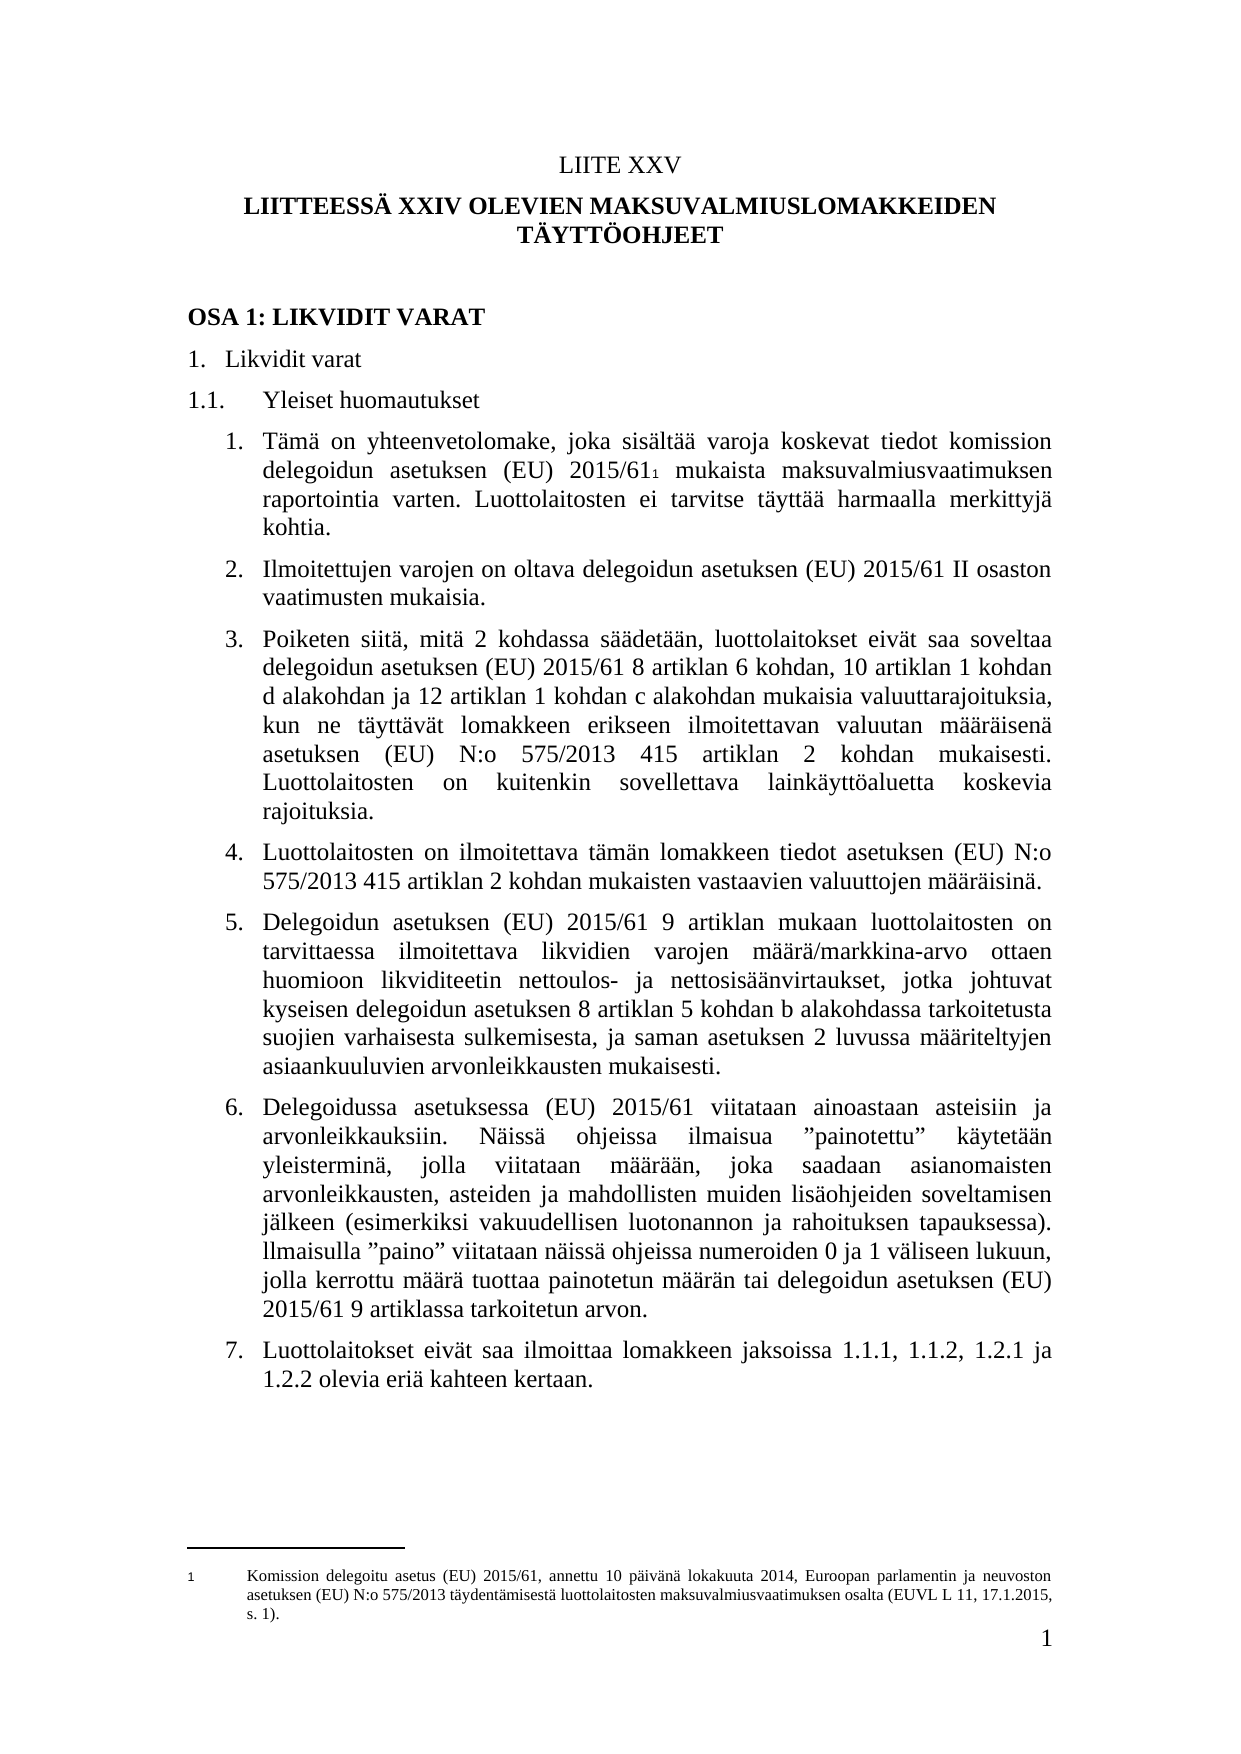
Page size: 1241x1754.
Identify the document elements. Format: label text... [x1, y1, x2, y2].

text Tämä on yhteenvetolomake, joka sisältää varoja koskevat tiedot komission delegoidun asetuksen (EU) 2015/61 mukaista maksuvalmiusvaatimuksen raportointia varten. Luottolaitosten ei tarvitse täyttää harmaalla merkittyjä kohtia. [225, 426, 1053, 541]
text LIITTEESSÄ XXIV OLEVIEN MAKSUVALMIUSLOMAKKEIDEN TÄYTTÖOHJEET [187, 191, 1053, 249]
text Delegoidun asetuksen (EU) 2015/61 9 artiklan mukaan luottolaitosten on tarvittaessa ilmoitettava likvidien varojen määrä/markkina-arvo ottaen huomioon likviditeetin nettoulos- ja nettosisäänvirtaukset, jotka johtuvat kyseisen delegoidun asetuksen 8 artiklan 5 kohdan b alakohdassa tarkoitetusta suojien varhaisesta sulkemisesta, ja saman asetuksen 2 luvussa määriteltyjen asiaankuuluvien arvonleikkausten mukaisesti. [225, 907, 1053, 1080]
list 1. Likvidit varat [187, 344, 1053, 372]
text Poiketen siitä, mitä 2 kohdassa säädetään, luottolaitokset eivät saa soveltaa delegoidun asetuksen (EU) 2015/61 8 artiklan 6 kohdan, 10 artiklan 1 kohdan d alakohdan ja 12 artiklan 1 kohdan c alakohdan mukaisia valuuttarajoituksia, kun ne täyttävät lomakkeen erikseen ilmoitettavan valuutan määräisenä asetuksen (EU) N:o 575/2013 415 artiklan 2 kohdan mukaisesti. Luottolaitosten on kuitenkin sovellettava lainkäyttöaluetta koskevia rajoituksia. [225, 624, 1053, 825]
text LIITE XXV [187, 150, 1053, 179]
text OSA 1: LIKVIDIT VARAT [187, 302, 1053, 331]
text Ilmoitettujen varojen on oltava delegoidun asetuksen (EU) 2015/61 II osaston vaatimusten mukaisia. [225, 554, 1053, 611]
text Delegoidussa asetuksessa (EU) 2015/61 viitataan ainoastaan asteisiin ja arvonleikkauksiin. Näissä ohjeissa ilmaisua ”painotettu” käytetään yleisterminä, jolla viitataan määrään, joka saadaan asianomaisten arvonleikkausten, asteiden ja mahdollisten muiden lisäohjeiden soveltamisen jälkeen (esimerkiksi vakuudellisen luotonannon ja rahoituksen tapauksessa). llmaisulla ”paino” viitataan näissä ohjeissa numeroiden 0 ja 1 väliseen lukuun, jolla kerrottu määrä tuottaa painotetun määrän tai delegoidun asetuksen (EU) 2015/61 9 artiklassa tarkoitetun arvon. [225, 1092, 1053, 1322]
text Luottolaitokset eivät saa ilmoittaa lomakkeen jaksoissa 1.1.1, 1.1.2, 1.2.1 ja 1.2.2 olevia eriä kahteen kertaan. [225, 1335, 1053, 1392]
list 1.1. Yleiset huomautukset [187, 385, 1053, 414]
text Luottolaitosten on ilmoitettava tämän lomakkeen tiedot asetuksen (EU) N:o 575/2013 415 artiklan 2 kohdan mukaisten vastaavien valuuttojen määräisinä. [225, 837, 1053, 895]
